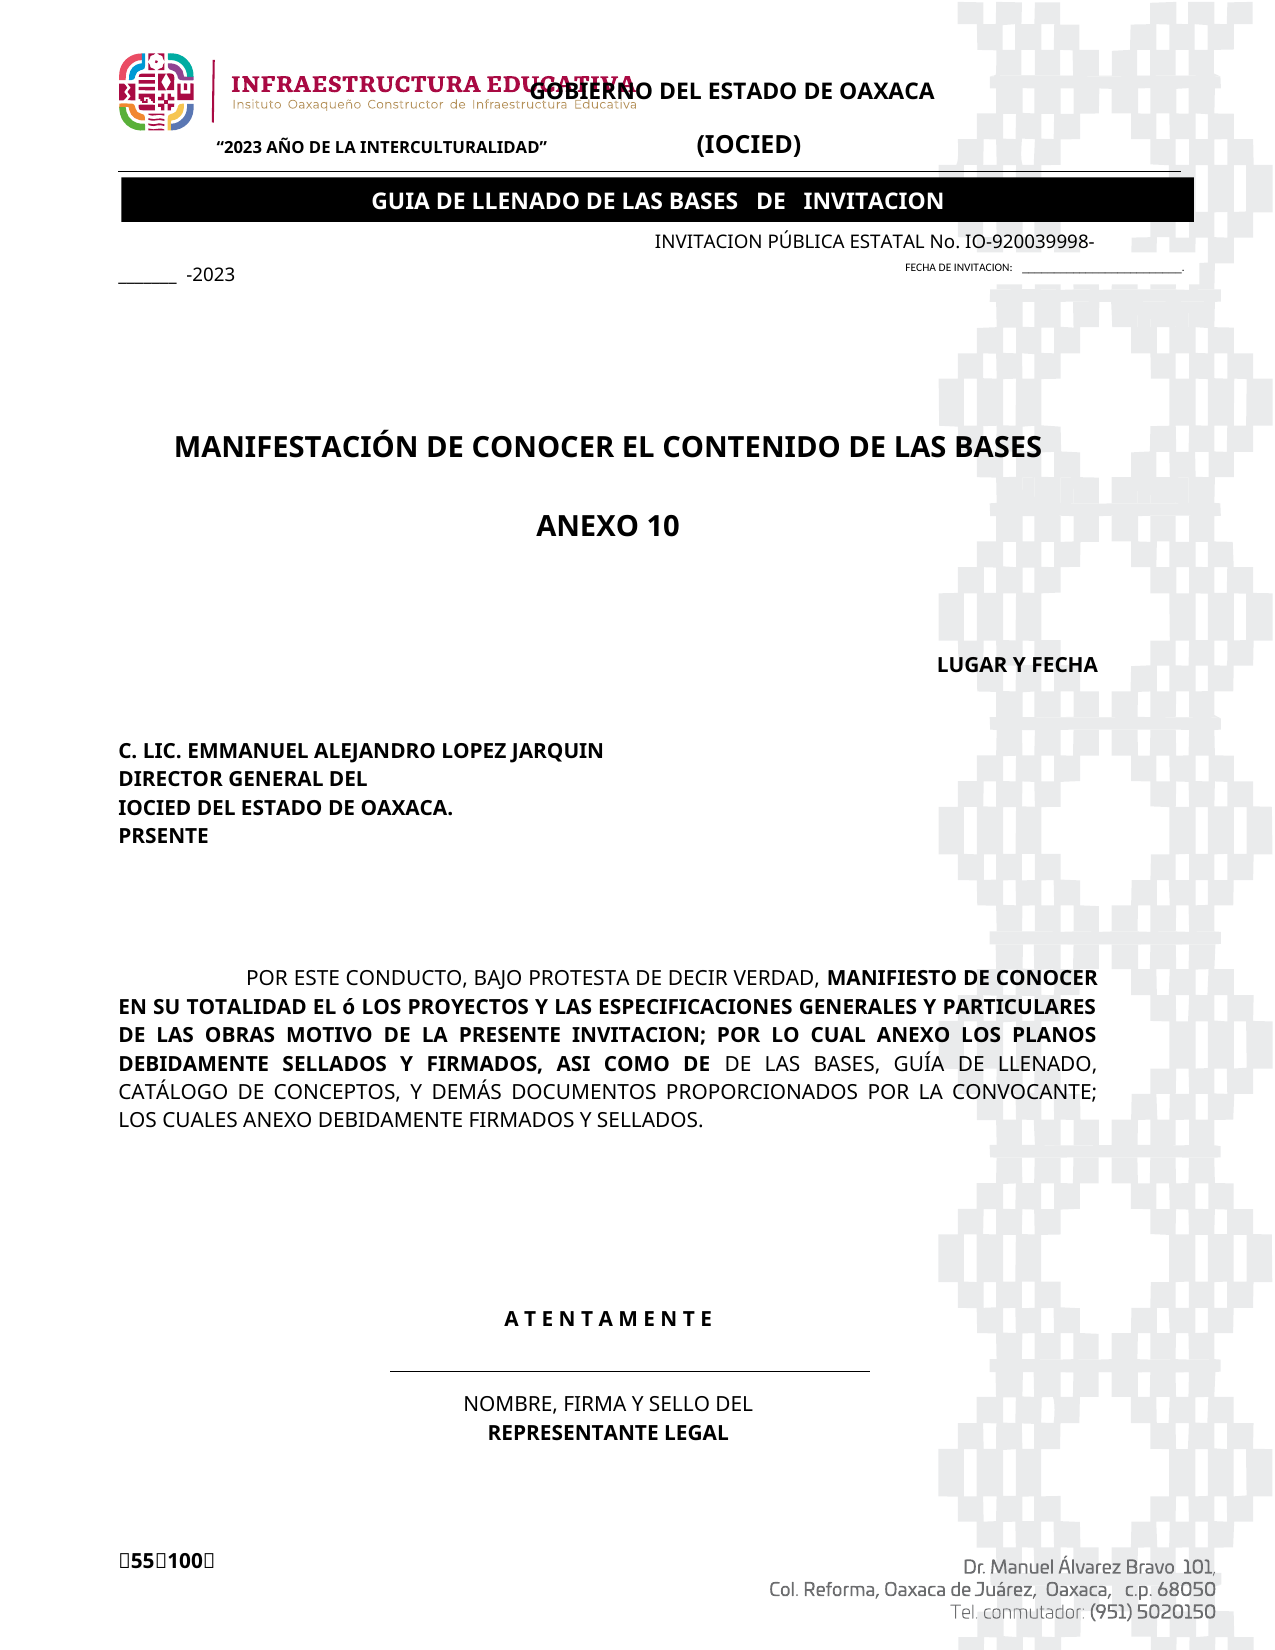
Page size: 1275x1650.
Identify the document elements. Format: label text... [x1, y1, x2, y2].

text MANIFESTACIÓN DE CONOCER EL CONTENIDO DE LAS BASES [118, 426, 1098, 466]
text LUGAR Y FECHA [118, 651, 1098, 679]
text IOCIED DEL ESTADO DE OAXACA. [118, 793, 1098, 821]
text POR ESTE CONDUCTO, BAJO PROTESTA DE DECIR VERDAD, MANIFIESTO DE CONOCER EN SU TOTALIDAD EL ó LOS PROYECTOS Y LAS ESPECIFICACIONES GENERALES Y PARTICULARES DE LAS OBRAS MOTIVO DE LA PRESENTE INVITACION; POR LO CUAL ANEXO LOS PLANOS DEBIDAMENTE SELLADOS Y FIRMADOS, ASI COMO DE DE LAS BASES, GUÍA DE LLENADO, CATÁLOGO DE CONCEPTOS, Y DEMÁS DOCUMENTOS PROPORCIONADOS POR LA CONVOCANTE; LOS CUALES ANEXO DEBIDAMENTE FIRMADOS Y SELLADOS. [118, 963, 1098, 1134]
text NOMBRE, FIRMA Y SELLO DEL [118, 1389, 1098, 1418]
text PRSENTE [118, 821, 1098, 850]
text A T E N T A M E N T E [118, 1304, 1098, 1333]
text REPRESENTANTE LEGAL [118, 1418, 1098, 1446]
text C. LIC. EMMANUEL ALEJANDRO LOPEZ JARQUIN [118, 736, 1098, 764]
text DIRECTOR GENERAL DEL [118, 764, 1098, 793]
text ANEXO 10 [118, 505, 1098, 545]
